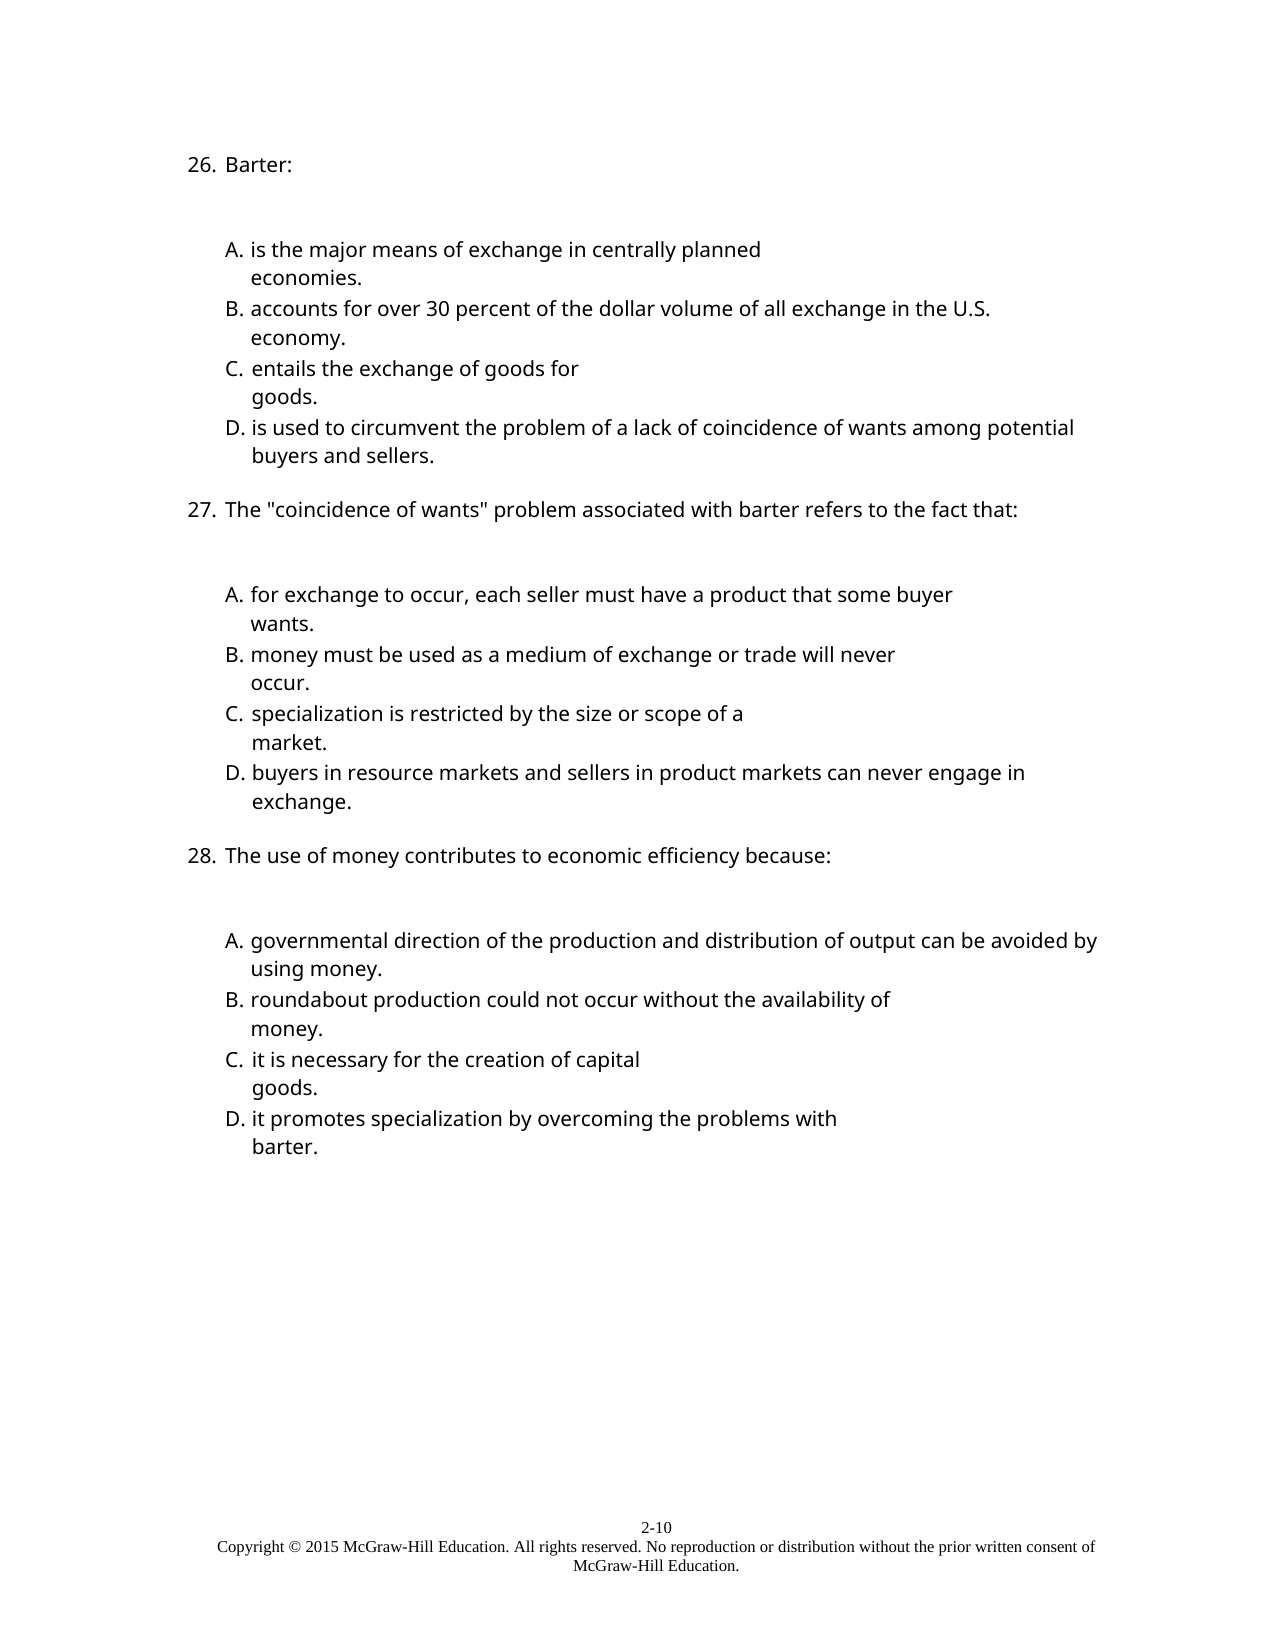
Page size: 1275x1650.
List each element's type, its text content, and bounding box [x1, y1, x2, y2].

table_header Barter: [225, 150, 1125, 470]
table_header The "coincidence of wants" problem associated with barter refers to the fact that: [225, 496, 1125, 816]
table_header 27. [188, 496, 225, 816]
table_header 26. [188, 150, 225, 470]
table_header The use of money contributes to economic efficiency because: [225, 841, 1125, 1161]
table_header 28. [188, 841, 225, 1161]
